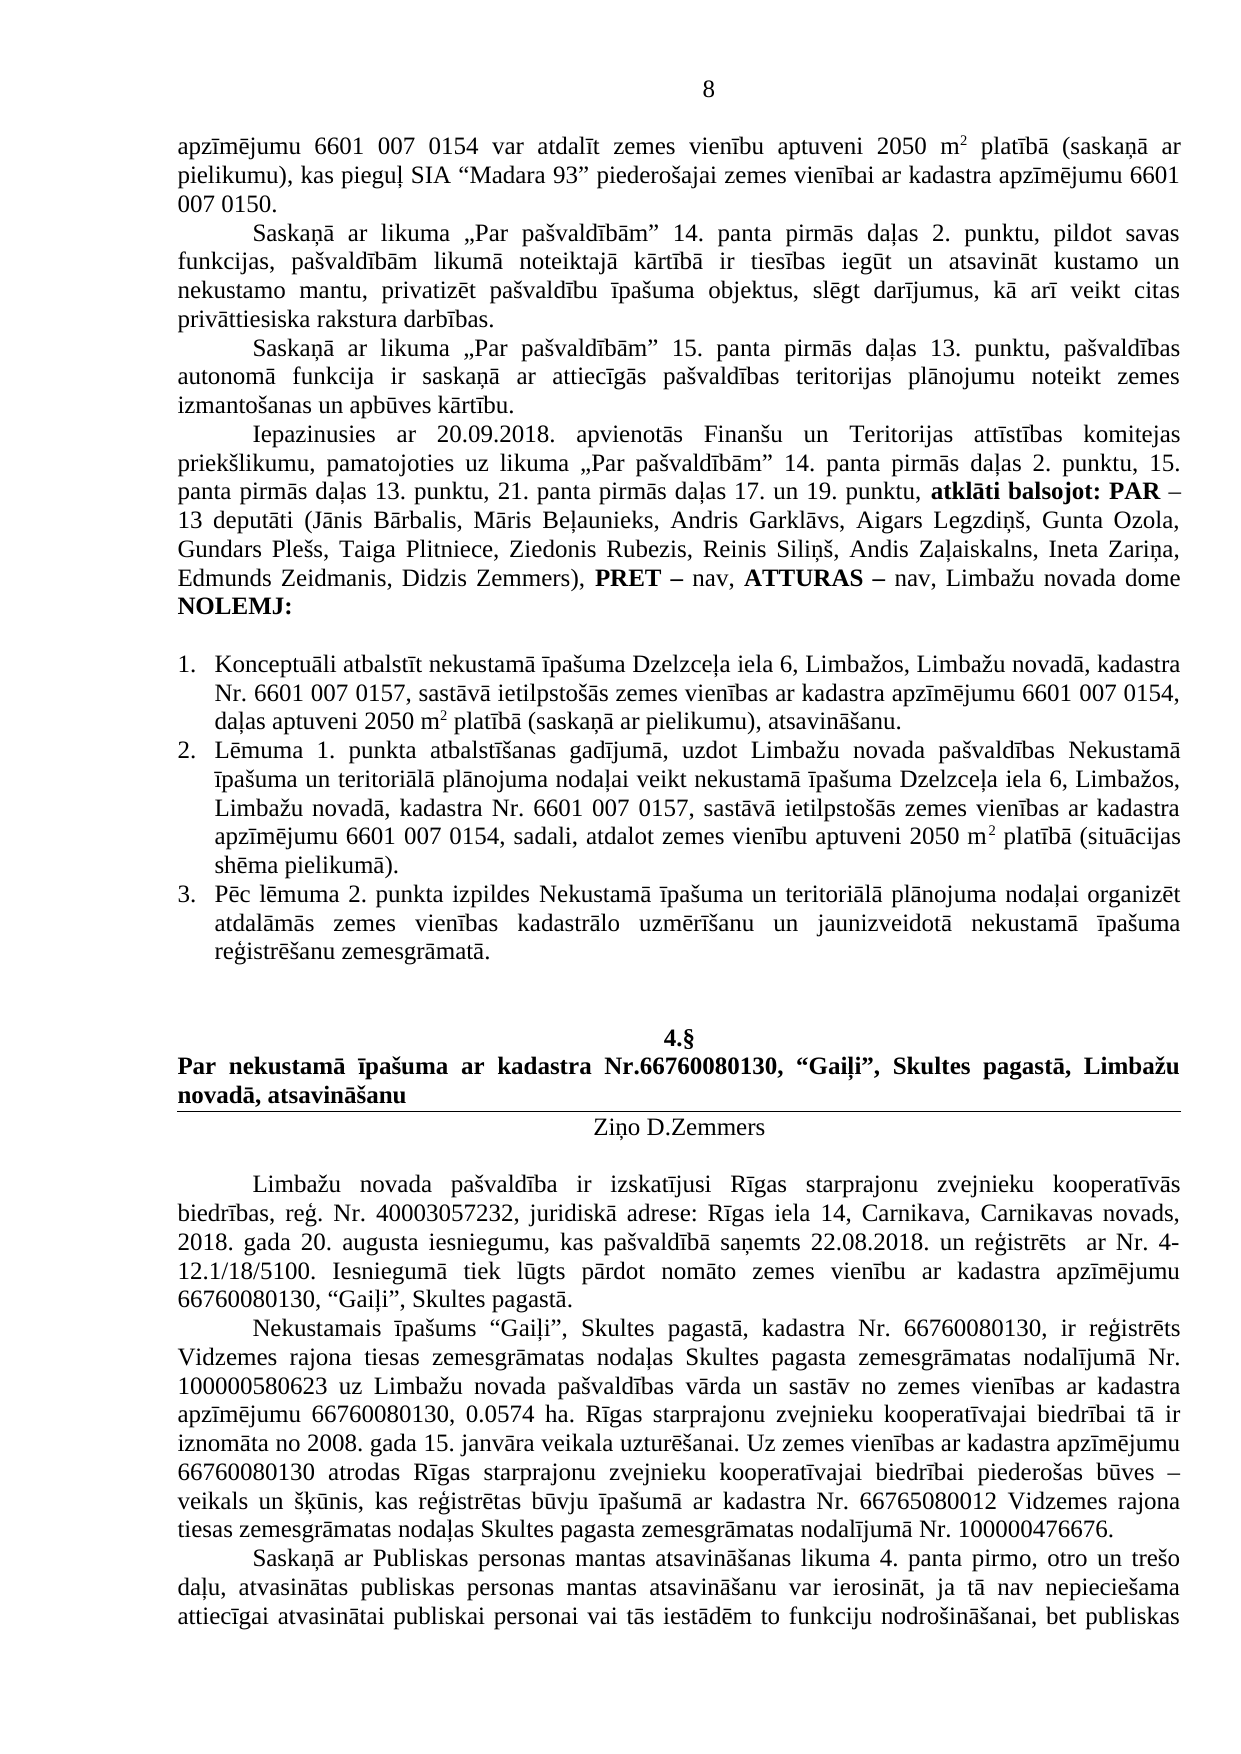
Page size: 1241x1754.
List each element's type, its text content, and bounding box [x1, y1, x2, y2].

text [177, 1543, 1181, 1629]
list Pēc lēmuma 2. punkta izpildes Nekustamā īpašuma un teritoriālā plānojuma nodaļai organizēt atdalāmās zemes vienības kadastrālo uzmērīšanu un jaunizveidotā nekustamā īpašuma reģistrēšanu zemesgrāmatā. [177, 879, 1181, 965]
text Nekustamais īpašums “Gaiļi”, Skultes pagastā, kadastra Nr. 66760080130, ir reģistrēts Vidzemes rajona tiesas zemesgrāmatas nodaļas Skultes pagasta zemesgrāmatas nodalījumā Nr. 100000580623 uz Limbažu novada pašvaldības vārda un sastāv no zemes vienības ar kadastra apzīmējumu 66760080130, 0.0574 ha. Rīgas starprajonu zvejnieku kooperatīvajai biedrībai tā ir iznomāta no 2008. gada 15. janvāra veikala uzturēšanai. Uz zemes vienības ar kadastra apzīmējumu 66760080130 atrodas Rīgas starprajonu zvejnieku kooperatīvajai biedrībai piederošas būves – veikals un šķūnis, kas reģistrētas būvju īpašumā ar kadastra Nr. 66765080012 Vidzemes rajona tiesas zemesgrāmatas nodaļas Skultes pagasta zemesgrāmatas nodalījumā Nr. 100000476676. [177, 1313, 1181, 1543]
list Lēmuma 1. punkta atbalstīšanas gadījumā, uzdot Limbažu novada pašvaldības Nekustamā īpašuma un teritoriālā plānojuma nodaļai veikt nekustamā īpašuma Dzelzceļa iela 6, Limbažos, Limbažu novadā, kadastra Nr. 6601 007 0157, sastāvā ietilpstošās zemes vienības ar kadastra apzīmējumu 6601 007 0154, sadali, atdalot zemes vienību aptuveni 2050 m2 platībā (situācijas shēma pielikumā). [177, 735, 1181, 879]
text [177, 131, 1181, 218]
text Saskaņā ar likuma „Par pašvaldībām” 14. panta pirmās daļas 2. punktu, pildot savas funkcijas, pašvaldībām likumā noteiktajā kārtībā ir tiesības iegūt un atsavināt kustamo un nekustamo mantu, privatizēt pašvaldību īpašuma objektus, slēgt darījumus, kā arī veikt citas privāttiesiska rakstura darbības. [177, 218, 1181, 333]
text Iepazinusies ar 20.09.2018. apvienotās Finanšu un Teritorijas attīstības komitejas priekšlikumu, pamatojoties uz likuma „Par pašvaldībām” 14. panta pirmās daļas 2. punktu, 15. panta pirmās daļas 13. punktu, 21. panta pirmās daļas 17. un 19. punktu, atklāti balsojot: PAR – 13 deputāti (Jānis Bārbalis, Māris Beļaunieks, Andris Garklāvs, Aigars Legzdiņš, Gunta Ozola, Gundars Plešs, Taiga Plitniece, Ziedonis Rubezis, Reinis Siliņš, Andis Zaļaiskalns, Ineta Zariņa, Edmunds Zeidmanis, Didzis Zemmers), PRET – nav, ATTURAS – nav, Limbažu novada dome NOLEMJ: [177, 419, 1181, 620]
list Konceptuāli atbalstīt nekustamā īpašuma Dzelzceļa iela 6, Limbažos, Limbažu novadā, kadastra Nr. 6601 007 0157, sastāvā ietilpstošās zemes vienības ar kadastra apzīmējumu 6601 007 0154, daļas aptuveni 2050 m2 platībā (saskaņā ar pielikumu), atsavināšanu. [177, 649, 1181, 735]
text Par nekustamā īpašuma ar kadastra Nr.66760080130, “Gaiļi”, Skultes pagastā, Limbažu novadā, atsavināšanu [177, 1051, 1181, 1111]
text Limbažu novada pašvaldība ir izskatījusi Rīgas starprajonu zvejnieku kooperatīvās biedrības, reģ. Nr. 40003057232, juridiskā adrese: Rīgas iela 14, Carnikava, Carnikavas novads, 2018. gada 20. augusta iesniegumu, kas pašvaldībā saņemts 22.08.2018. un reģistrēts ar Nr. 4-12.1/18/5100. Iesniegumā tiek lūgts pārdot nomāto zemes vienību ar kadastra apzīmējumu 66760080130, “Gaiļi”, Skultes pagastā. [177, 1169, 1181, 1313]
text Saskaņā ar likuma „Par pašvaldībām” 15. panta pirmās daļas 13. punktu, pašvaldības autonomā funkcija ir saskaņā ar attiecīgās pašvaldības teritorijas plānojumu noteikt zemes izmantošanas un apbūves kārtību. [177, 333, 1181, 419]
text Ziņo D.Zemmers [177, 1112, 1181, 1141]
text 4.§ [177, 1023, 1181, 1051]
